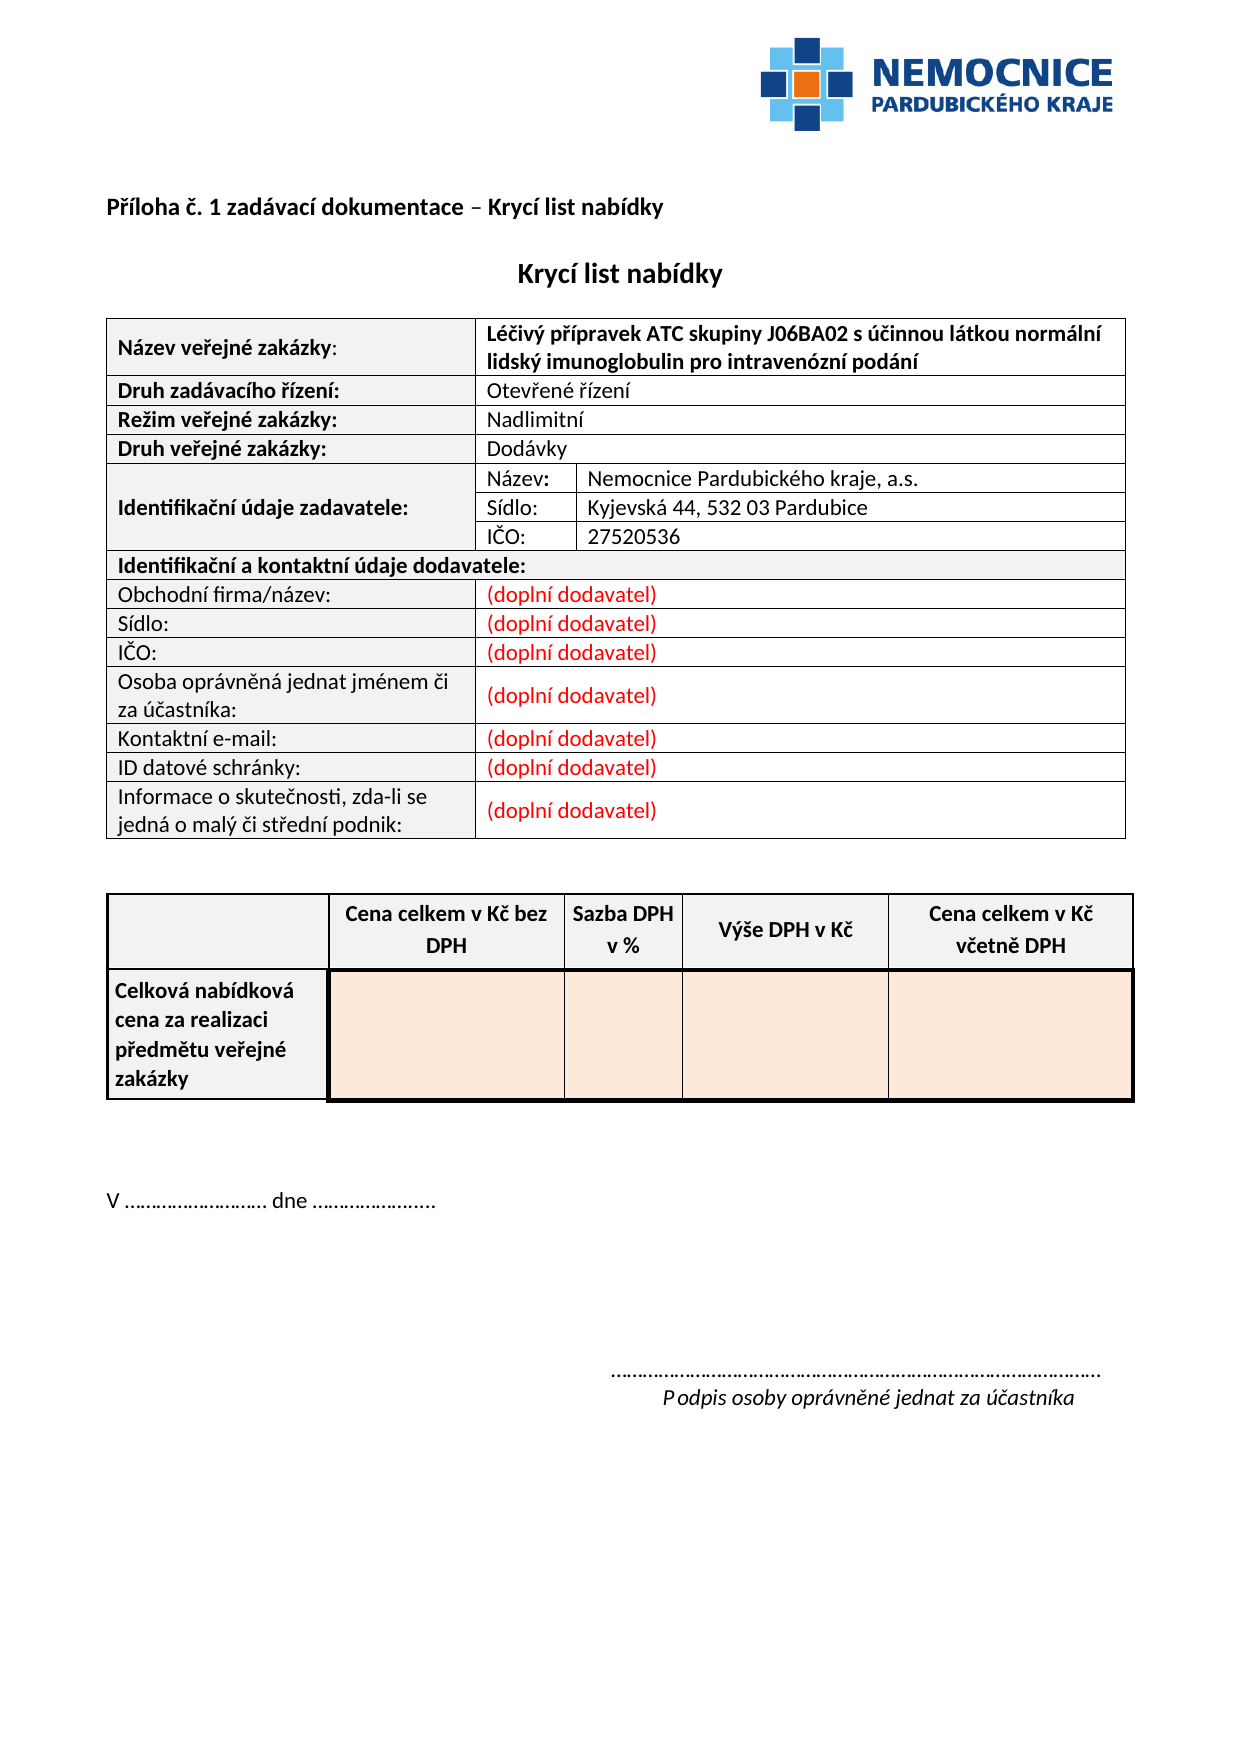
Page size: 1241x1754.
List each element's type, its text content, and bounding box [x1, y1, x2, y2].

table_cell 27520536 [577, 522, 1125, 550]
table_cell Nadlimitní [476, 406, 1125, 433]
table_header Cena celkem v Kč včetně DPH [889, 895, 1132, 967]
table_cell Obchodní firma/název: [107, 580, 475, 608]
text Příloha č. 1 zadávací dokumentace – Krycí list nabídky [106, 191, 1134, 222]
table_cell Informace o skutečnosti, zda-li se jedná o malý či střední podnik: [107, 782, 475, 838]
table_cell Kontaktní e-mail: [107, 724, 475, 752]
table_cell Otevřené řízení [476, 376, 1125, 404]
text ………………………………………………………………………………… [106, 1355, 1134, 1383]
picture [759, 37, 1113, 132]
table_cell Osoba oprávněná jednat jménem či za účastníka: [107, 667, 475, 723]
table_cell [565, 972, 682, 1098]
table_cell Kyjevská 44, 532 03 Pardubice [577, 493, 1125, 521]
table_cell [683, 972, 888, 1098]
table_cell Nemocnice Pardubického kraje, a.s. [577, 464, 1125, 492]
table_cell (doplní dodavatel) [476, 782, 1125, 838]
table_cell (doplní dodavatel) [476, 724, 1125, 752]
text V ……………………… dne ………………..... [106, 1187, 1134, 1214]
table_header [109, 895, 328, 967]
table_cell Druh zadávacího řízení: [107, 376, 475, 404]
table_cell (doplní dodavatel) [476, 580, 1125, 608]
table_cell ID datové schránky: [107, 753, 475, 781]
table_cell Sídlo: [107, 609, 475, 637]
table_cell Celková nabídková cena za realizaci předmětu veřejné zakázky [109, 970, 326, 1098]
table_header Cena celkem v Kč bez DPH [330, 895, 564, 967]
table_cell (doplní dodavatel) [476, 667, 1125, 723]
table_cell [889, 972, 1131, 1098]
table_cell Název: [476, 464, 576, 492]
table_cell Identifikační údaje zadavatele: [107, 464, 475, 550]
table_cell Dodávky [476, 435, 1125, 463]
table_header Název veřejné zakázky: [107, 319, 475, 375]
text Krycí list nabídky [106, 255, 1134, 290]
table_cell Druh veřejné zakázky: [107, 435, 475, 463]
table_header Výše DPH v Kč [683, 895, 888, 967]
text Podpis osoby oprávněné jednat za účastníka [106, 1383, 1134, 1411]
table_cell IČO: [107, 638, 475, 666]
table_cell Identifikační a kontaktní údaje dodavatele: [107, 551, 1125, 579]
table_cell (doplní dodavatel) [476, 609, 1125, 637]
table_cell IČO: [476, 522, 576, 550]
table_cell (doplní dodavatel) [476, 753, 1125, 781]
table_cell Sídlo: [476, 493, 576, 521]
table_header Sazba DPH v % [565, 895, 682, 967]
table_cell Režim veřejné zakázky: [107, 406, 475, 433]
table_cell (doplní dodavatel) [476, 638, 1125, 666]
table_header Léčivý přípravek ATC skupiny J06BA02 s účinnou látkou normální lidský imunoglobulin pro intravenózní podání [476, 319, 1125, 375]
table_cell [331, 972, 564, 1098]
